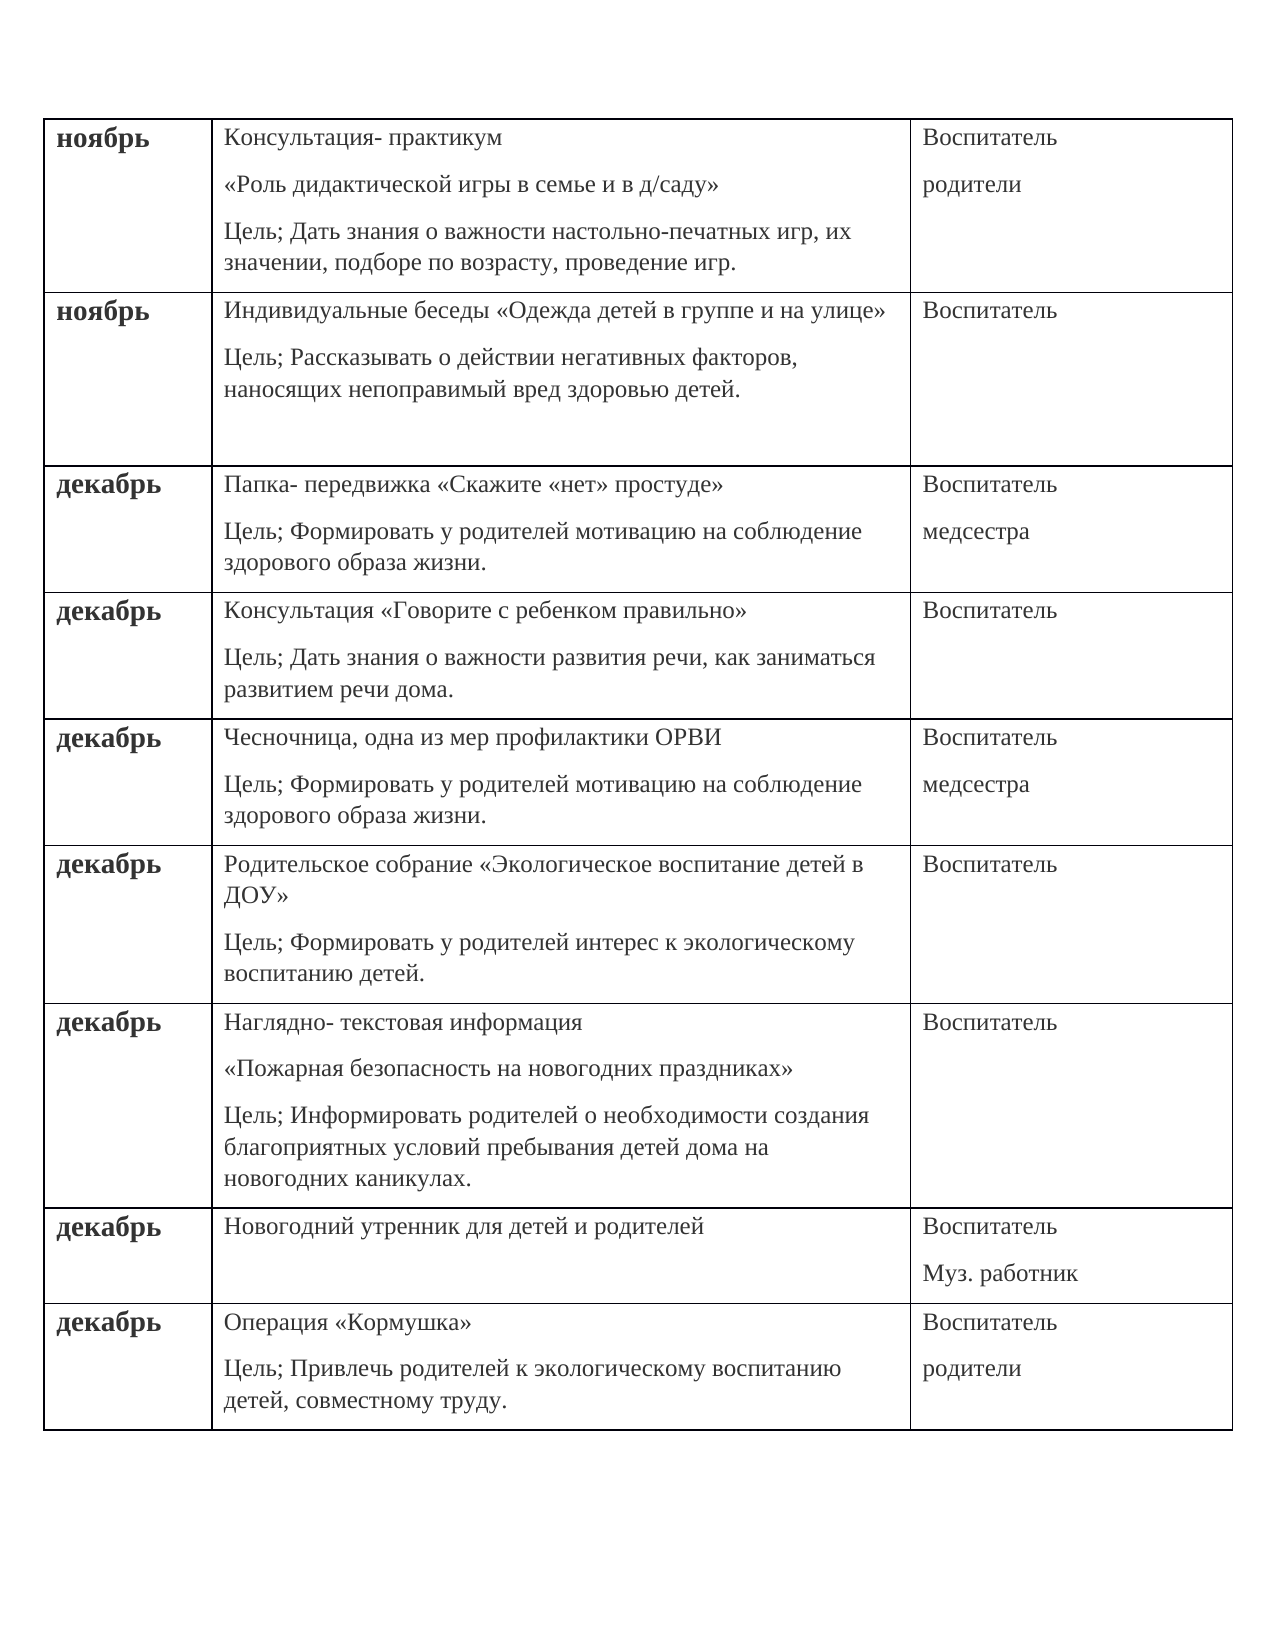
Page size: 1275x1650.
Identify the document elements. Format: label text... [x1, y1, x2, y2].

table_cell Воспитатель [911, 293, 1232, 465]
table_cell декабрь [45, 1209, 211, 1302]
table_cell Консультация- практикум «Роль дидактической игры в семье и в д/саду» Цель; Дать знания о важности настольно-печатных игр, их значении, подборе по возрасту, проведение игр. [213, 120, 910, 292]
table_cell ноябрь [45, 120, 211, 292]
table_cell Родительское собрание «Экологическое воспитание детей в ДОУ» Цель; Формировать у родителей интерес к экологическому воспитанию детей. [213, 846, 910, 1002]
table_cell декабрь [45, 1304, 211, 1429]
table_cell Воспитатель [911, 593, 1232, 718]
table_cell Индивидуальные беседы «Одежда детей в группе и на улице» Цель; Рассказывать о действии негативных факторов, наносящих непоправимый вред здоровью детей. [213, 293, 910, 465]
table_cell Консультация «Говорите с ребенком правильно» Цель; Дать знания о важности развития речи, как заниматься развитием речи дома. [213, 593, 910, 718]
table_cell декабрь [45, 467, 211, 592]
table_cell Воспитатель Муз. работник [911, 1209, 1232, 1302]
table_cell Чесночница, одна из мер профилактики ОРВИ Цель; Формировать у родителей мотивацию на соблюдение здорового образа жизни. [213, 720, 910, 845]
table_cell Операция «Кормушка» Цель; Привлечь родителей к экологическому воспитанию детей, совместному труду. [213, 1304, 910, 1429]
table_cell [911, 1304, 1232, 1429]
table_cell декабрь [45, 593, 211, 718]
table_cell Воспитатель [911, 1004, 1232, 1207]
table_cell декабрь [45, 720, 211, 845]
table_cell Воспитатель медсестра [911, 720, 1232, 845]
table_cell Воспитатель медсестра [911, 467, 1232, 592]
table_cell Воспитатель [911, 846, 1232, 1002]
table_cell декабрь [45, 1004, 211, 1207]
table_cell декабрь [45, 846, 211, 1002]
table_cell Новогодний утренник для детей и родителей [213, 1209, 910, 1302]
table_cell Папка- передвижка «Скажите «нет» простуде» Цель; Формировать у родителей мотивацию на соблюдение здорового образа жизни. [213, 467, 910, 592]
table_cell ноябрь [45, 293, 211, 465]
table_cell Воспитатель родители [911, 120, 1232, 292]
table_cell Наглядно- текстовая информация «Пожарная безопасность на новогодних праздниках» Цель; Информировать родителей о необходимости создания благоприятных условий пребывания детей дома на новогодних каникулах. [213, 1004, 910, 1207]
